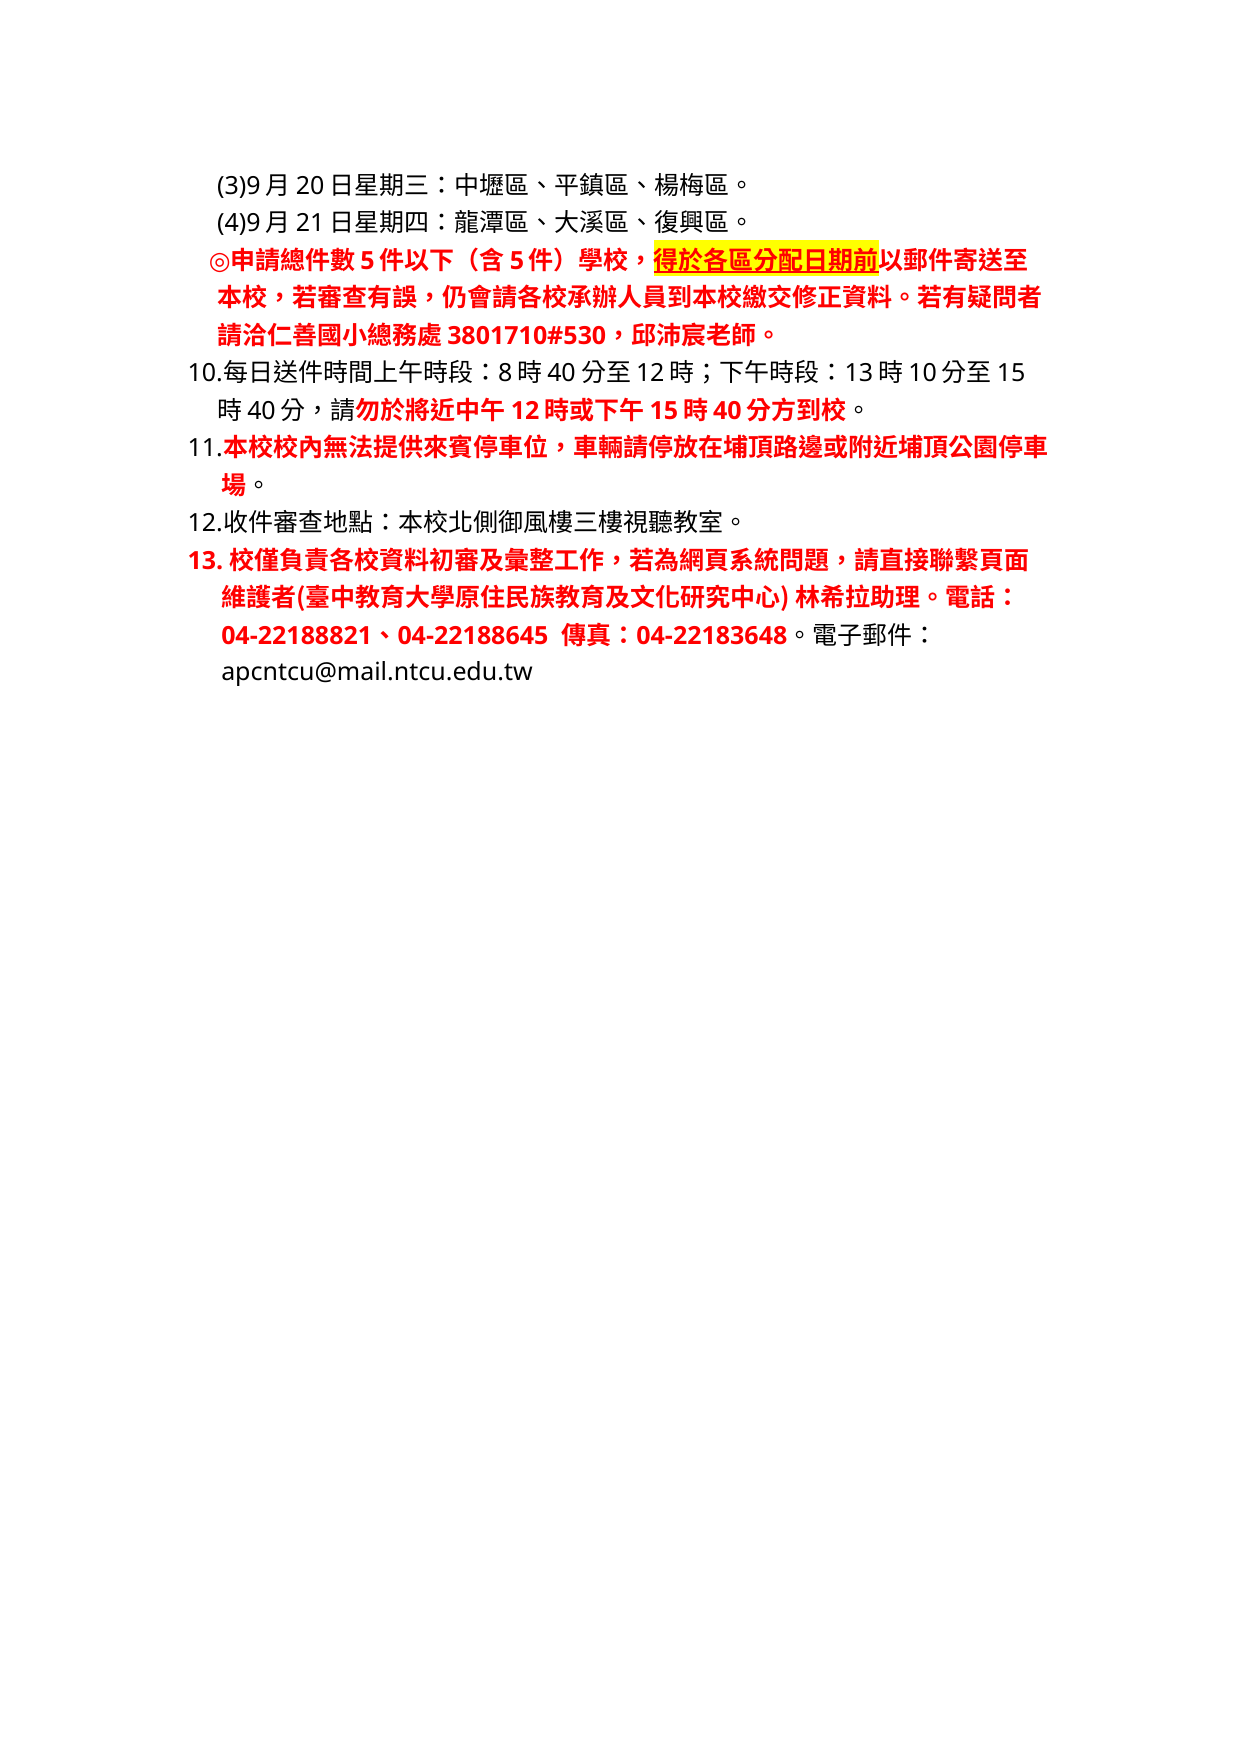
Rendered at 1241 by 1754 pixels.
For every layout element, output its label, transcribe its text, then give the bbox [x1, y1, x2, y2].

text (3)9月20日星期三：中壢區、平鎮區、楊梅區。 [217, 164, 1053, 202]
text 10.每日送件時間上午時段：8時40分至12時；下午時段：13時10分至15時40分，請勿於將近中午12時或下午15時40分方到校。 [187, 352, 1053, 427]
text 11.本校校內無法提供來賓停車位，車輛請停放在埔頂路邊或附近埔頂公園停車場。 [187, 427, 1053, 502]
text 12.收件審查地點：本校北側御風樓三樓視聽教室。 [187, 502, 1053, 539]
text ◎申請總件數5件以下（含5件）學校，得於各區分配日期前以郵件寄送至本校，若審查有誤，仍會請各校承辦人員到本校繳交修正資料。若有疑問者請洽仁善國小總務處3801710#530，邱沛宸老師。 [189, 239, 1053, 352]
text (4)9月21日星期四：龍潭區、大溪區、復興區。 [217, 202, 1053, 239]
text 13. 校僅負責各校資料初審及彙整工作，若為網頁系統問題，請直接聯繫頁面維護者(臺中教育大學原住民族教育及文化研究中心) 林希拉助理。電話：04-22188821、04-22188645 傳真：04-22183648。電子郵件：apcntcu@mail.ntcu.edu.tw [187, 539, 1053, 689]
